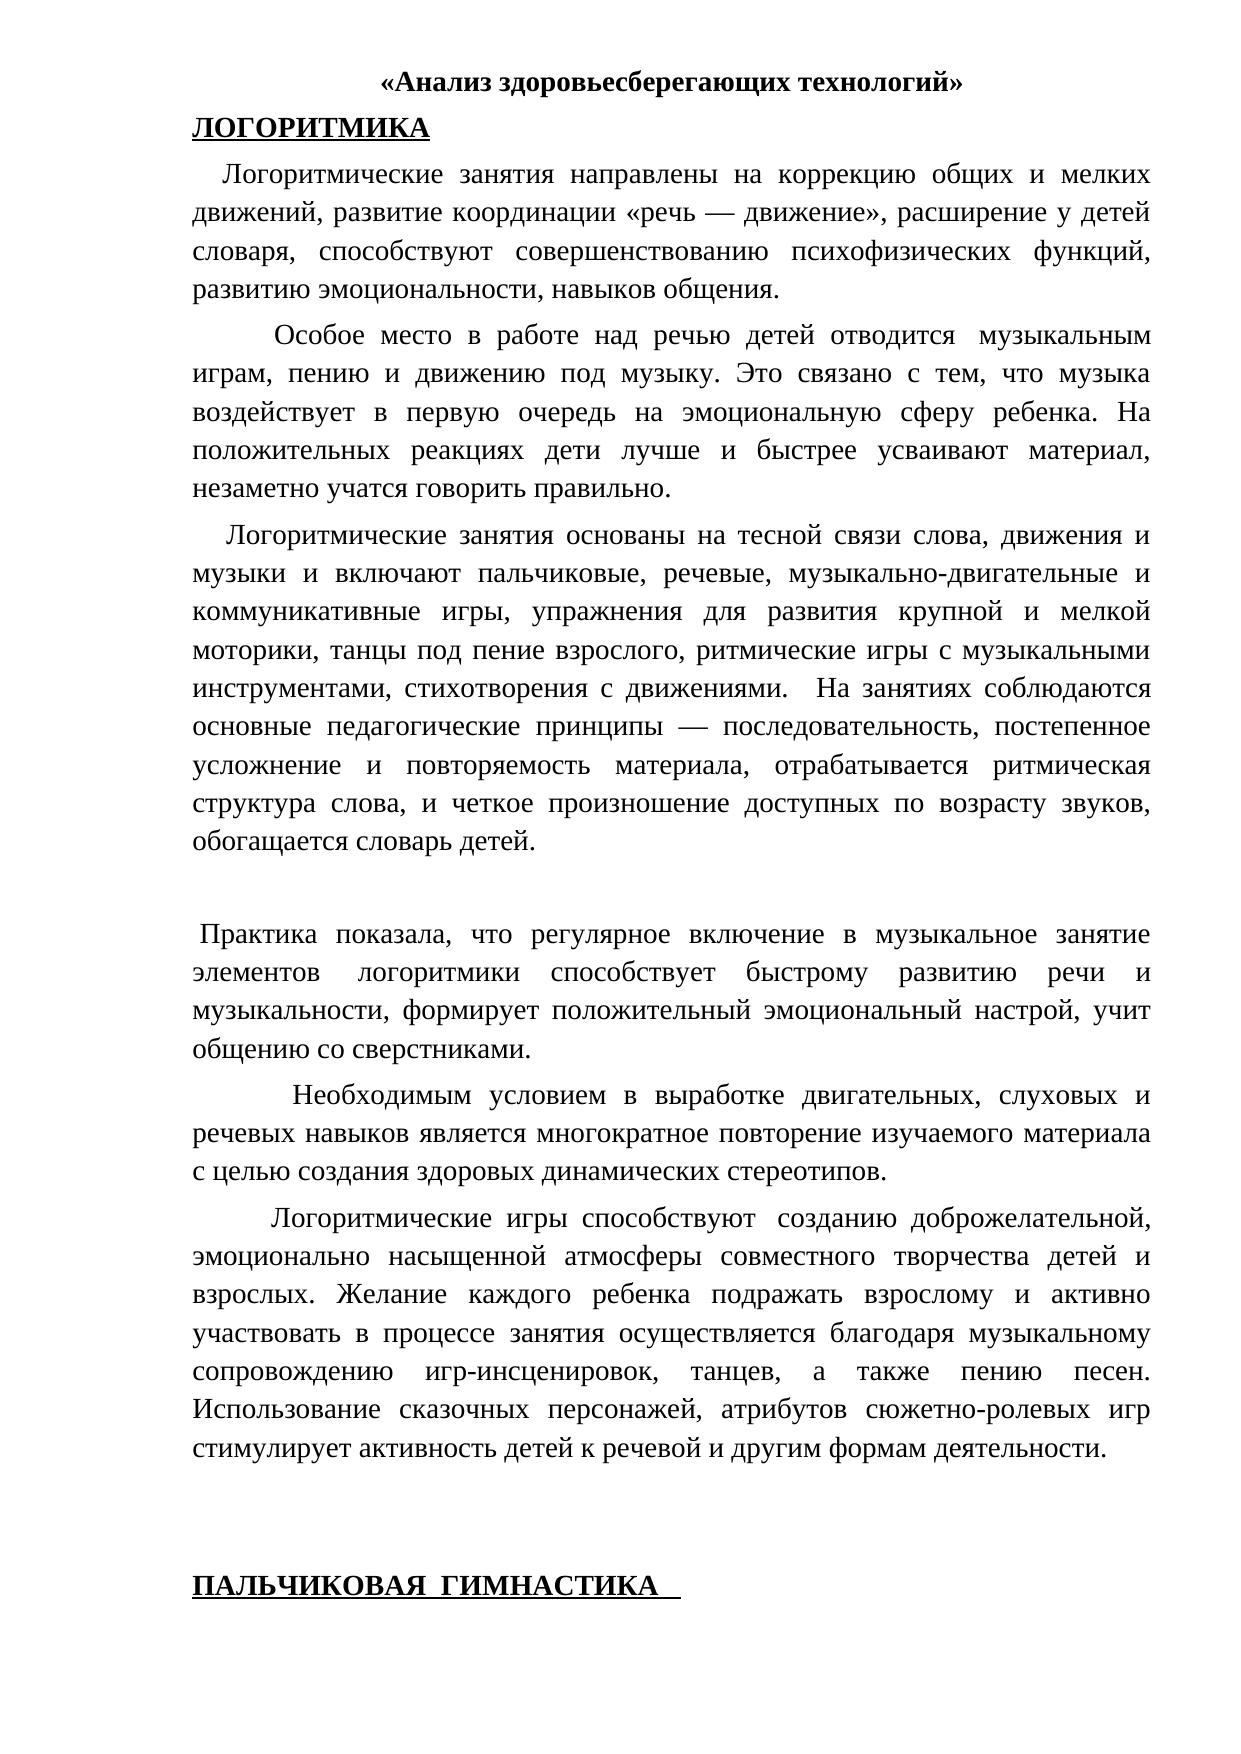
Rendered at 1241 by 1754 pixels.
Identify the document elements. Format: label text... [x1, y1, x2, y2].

text Особое место в работе над речью детей отводится музыкальным играм, пению и движению под музыку. Это связано с тем, что музыка воздействует в первую очередь на эмоциональную сферу ребенка. На положительных реакциях дети лучше и быстрее усваивают материал, незаметно учатся говорить правильно. [192, 312, 1152, 504]
text Логоритмические игры способствуют созданию доброжелательной, эмоционально насыщенной атмосферы совместного творчества детей и взрослых. Желание каждого ребенка подражать взрослому и активно участвовать в процессе занятия осуществляется благодаря музыкальному сопровождению игр-инсценировок, танцев, а также пению песен. Использование сказочных персонажей, атрибутов сюжетно-ролевых игр стимулирует активность детей к речевой и другим формам деятельности. [192, 1195, 1152, 1463]
text ЛОГОРИТМИКА [192, 105, 1152, 143]
text ПАЛЬЧИКОВАЯ ГИМНАСТИКА [192, 1563, 1152, 1602]
text Необходимым условием в выработке двигательных, слуховых и речевых навыков является многократное повторение изучаемого материала с целью создания здоровых динамических стереотипов. [192, 1072, 1152, 1187]
text «Анализ здоровьесберегающих технологий» [192, 59, 1152, 97]
text Практика показала, что регулярное включение в музыкальное занятие элементов логоритмики способствует быстрому развитию речи и музыкальности, формирует положительный эмоциональный настрой, учит общению со сверстниками. [192, 911, 1152, 1064]
text Логоритмические занятия направлены на коррекцию общих и мелких движений, развитие координации «речь — движение», расширение у детей словаря, способствуют совершенствованию психофизических функций, развитию эмоциональности, навыков общения. [192, 151, 1152, 305]
text Логоритмические занятия основаны на тесной связи слова, движения и музыки и включают пальчиковые, речевые, музыкально-двигательные и коммуникативные игры, упражнения для развития крупной и мелкой моторики, танцы под пение взрослого, ритмические игры с музыкальными инструментами, стихотворения с движениями. На занятиях соблюдаются основные педагогические принципы — последовательность, постепенное усложнение и повторяемость материала, отрабатывается ритмическая структура слова, и четкое произношение доступных по возрасту звуков, обогащается словарь детей. [192, 512, 1152, 857]
